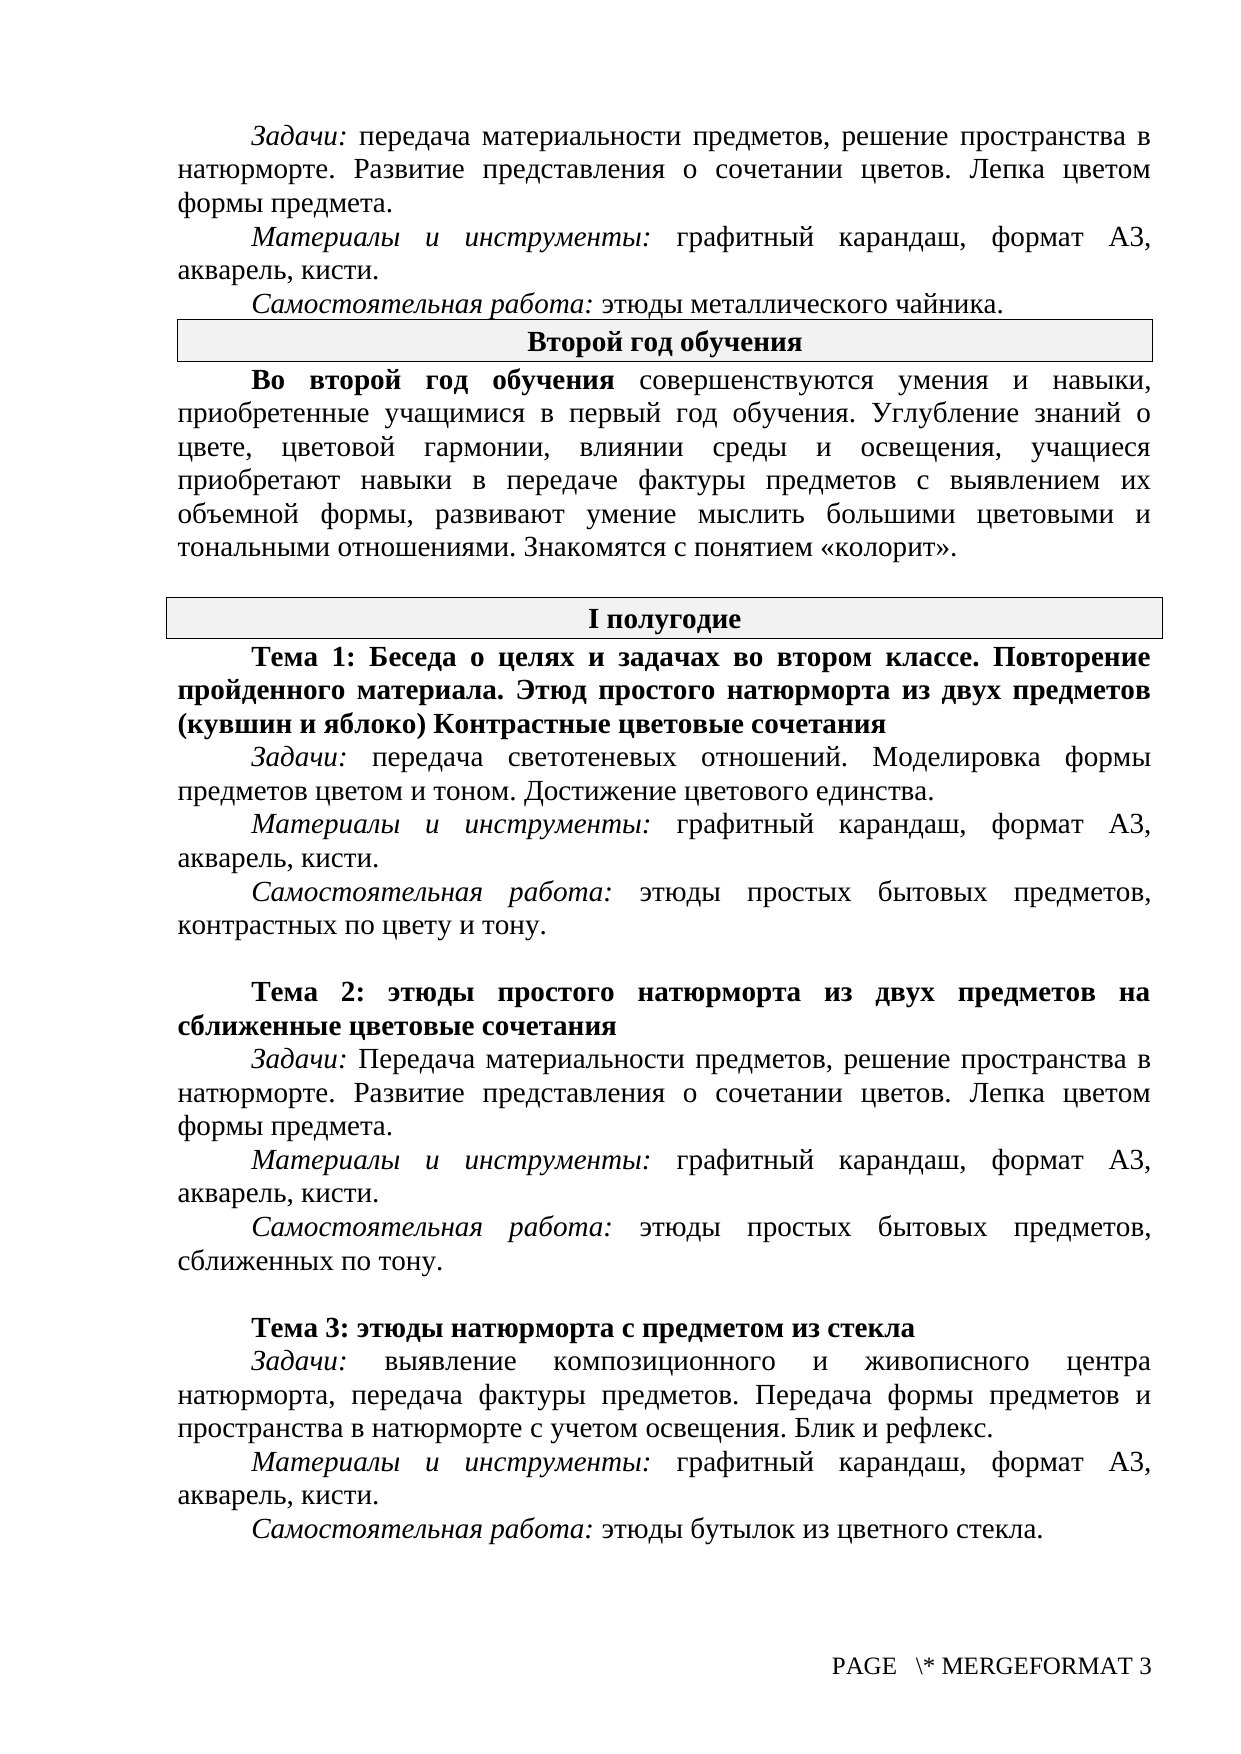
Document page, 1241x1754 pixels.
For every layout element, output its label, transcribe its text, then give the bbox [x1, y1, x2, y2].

text Тема 1: Беседа о целях и задачах во втором классе. Повторение пройденного материала. Этюд простого натюрморта из двух предметов (кувшин и яблоко) Контрастные цветовые сочетания [177, 639, 1152, 739]
text Материалы и инструменты: графитный карандаш, формат А3, акварель, кисти. [177, 1444, 1152, 1511]
text Самостоятельная работа: этюды бутылок из цветного стекла. [177, 1511, 1152, 1544]
text Задачи: передача материальности предметов, решение пространства в натюрморте. Развитие представления о сочетании цветов. Лепка цветом формы предмета. [177, 118, 1152, 219]
table_header Второй год обучения [178, 320, 1152, 361]
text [177, 219, 1152, 286]
text Материалы и инструменты: графитный карандаш, формат А3, акварель, кисти. [177, 1142, 1152, 1209]
text Тема 2: этюды простого натюрморта из двух предметов на сближенные цветовые сочетания [177, 974, 1152, 1041]
text Задачи: передача светотеневых отношений. Моделировка формы предметов цветом и тоном. Достижение цветового единства. [177, 739, 1152, 807]
text Самостоятельная работа: этюды простых бытовых предметов, сближенных по тону. [177, 1209, 1152, 1276]
table_header Ι полугодие [167, 598, 1162, 638]
text Тема 3: этюды натюрморта с предметом из стекла [177, 1310, 1152, 1343]
text Самостоятельная работа: этюды металлического чайника. [177, 286, 1152, 319]
text Во второй год обучения совершенствуются умения и навыки, приобретенные учащимися в первый год обучения. Углубление знаний о цвете, цветовой гармонии, влиянии среды и освещения, учащиеся приобретают навыки в передаче фактуры предметов с выявлением их объемной формы, развивают умение мыслить большими цветовыми и тональными отношениями. Знакомятся с понятием «колорит». [177, 362, 1152, 563]
text Задачи: выявление композиционного и живописного центра натюрморта, передача фактуры предметов. Передача формы предметов и пространства в натюрморте с учетом освещения. Блик и рефлекс. [177, 1343, 1152, 1444]
text Самостоятельная работа: этюды простых бытовых предметов, контрастных по цвету и тону. [177, 874, 1152, 941]
text Задачи: Передача материальности предметов, решение пространства в натюрморте. Развитие представления о сочетании цветов. Лепка цветом формы предмета. [177, 1041, 1152, 1142]
text Материалы и инструменты: графитный карандаш, формат А3, акварель, кисти. [177, 807, 1152, 874]
